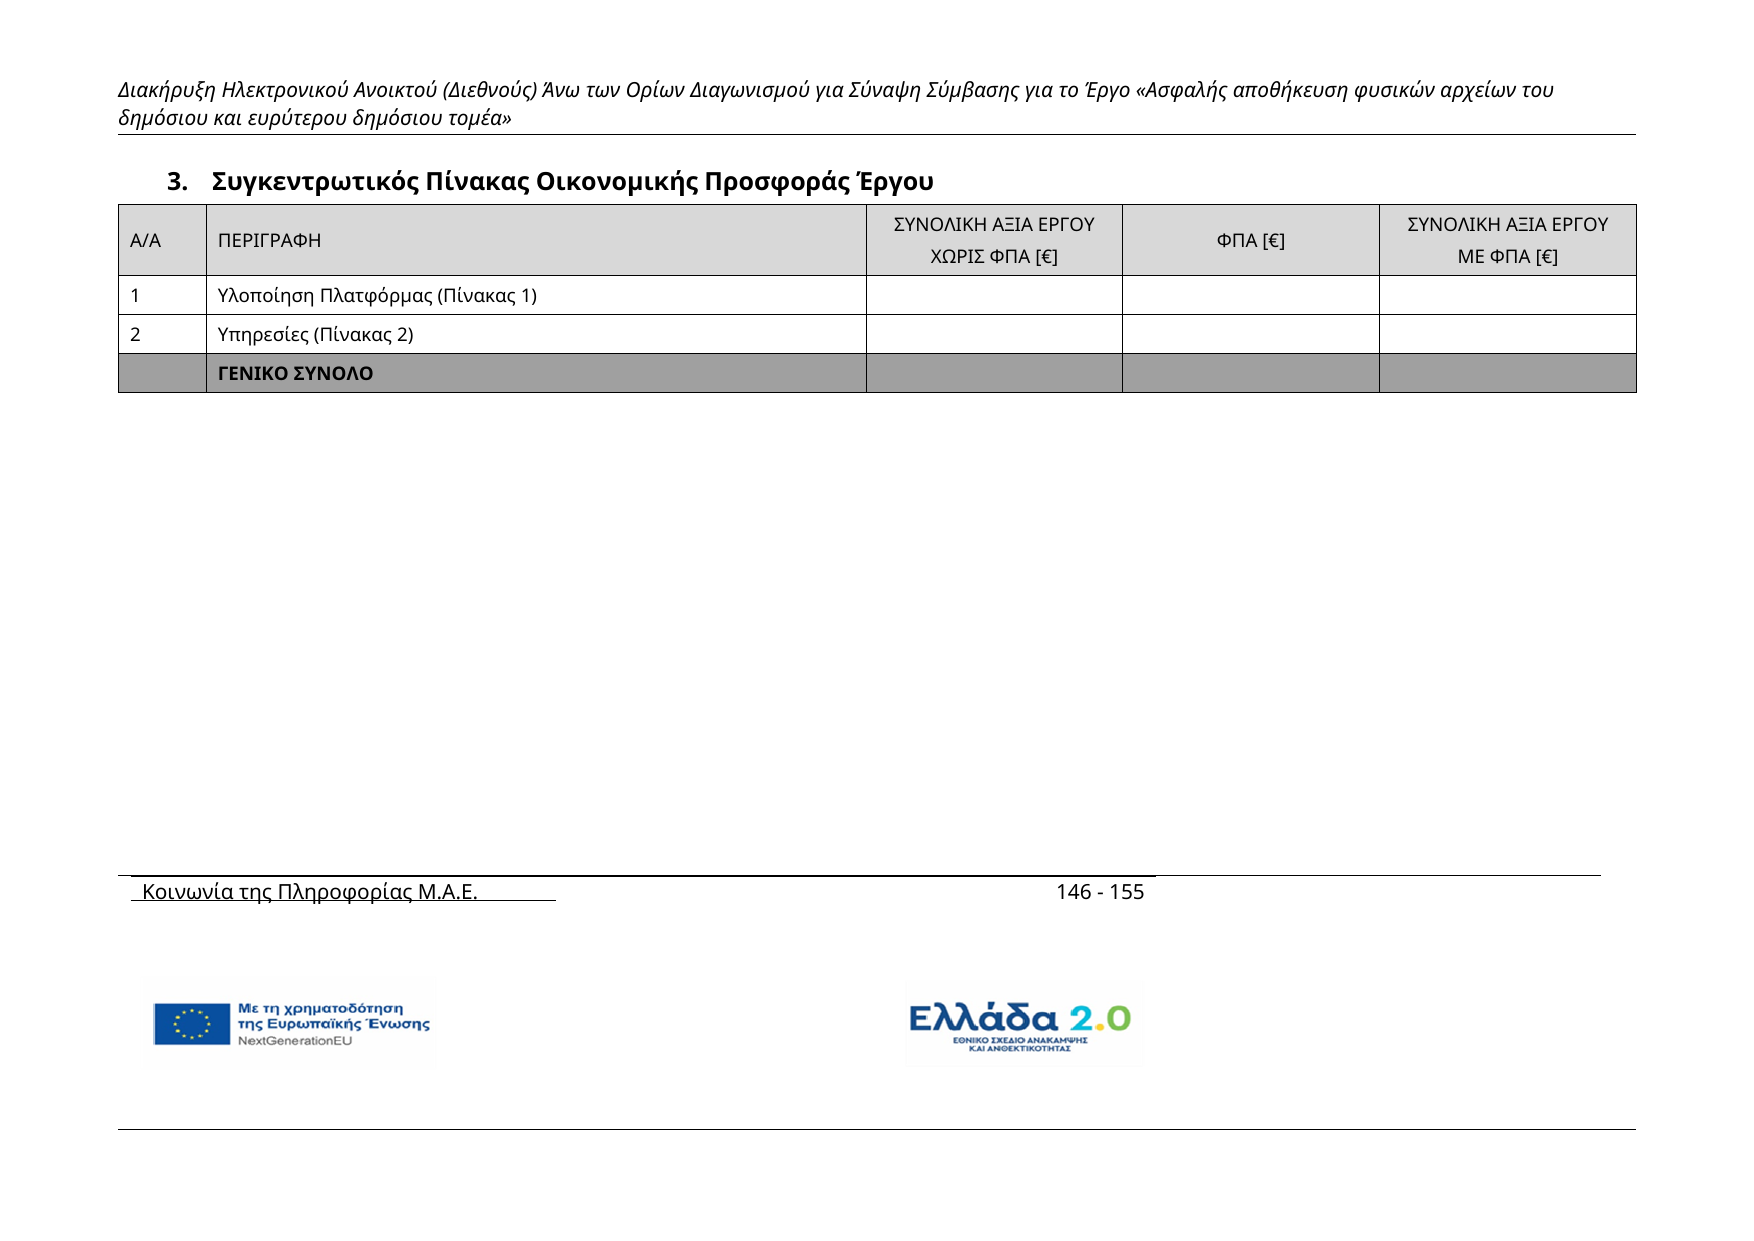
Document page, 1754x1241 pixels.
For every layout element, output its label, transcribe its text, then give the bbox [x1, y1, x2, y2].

table_cell Υπηρεσίες (Πίνακας 2) [207, 315, 866, 353]
table_cell [1123, 276, 1379, 314]
table_cell [1123, 354, 1379, 392]
table_header ΣΥΝΟΛΙΚΗ ΑΞΙΑ ΕΡΓΟΥ ΧΩΡΙΣ ΦΠΑ [€] [867, 205, 1122, 275]
table_cell Υλοποίηση Πλατφόρμας (Πίνακας 1) [207, 276, 866, 314]
picture [130, 973, 1145, 1114]
table_cell [119, 354, 206, 392]
table_cell [867, 315, 1122, 353]
table_cell [1380, 354, 1636, 392]
table_cell [867, 354, 1122, 392]
table_cell ΓΕΝΙΚΟ ΣΥΝΟΛΟ [207, 354, 866, 392]
table_cell [1123, 315, 1379, 353]
table_header ΦΠΑ [€] [1123, 205, 1379, 275]
table_header Α/Α [119, 205, 206, 275]
table_header ΣΥΝΟΛΙΚΗ ΑΞΙΑ ΕΡΓΟΥ ΜΕ ΦΠΑ [€] [1380, 205, 1636, 275]
table_header ΠΕΡΙΓΡΑΦΗ [207, 205, 866, 275]
table_cell 1 [119, 276, 206, 314]
table_cell [867, 276, 1122, 314]
table_cell [1380, 315, 1636, 353]
subtitle Συγκεντρωτικός Πίνακας Οικονομικής Προσφοράς Έργου [167, 164, 1636, 198]
table_cell 2 [119, 315, 206, 353]
table_cell [1380, 276, 1636, 314]
